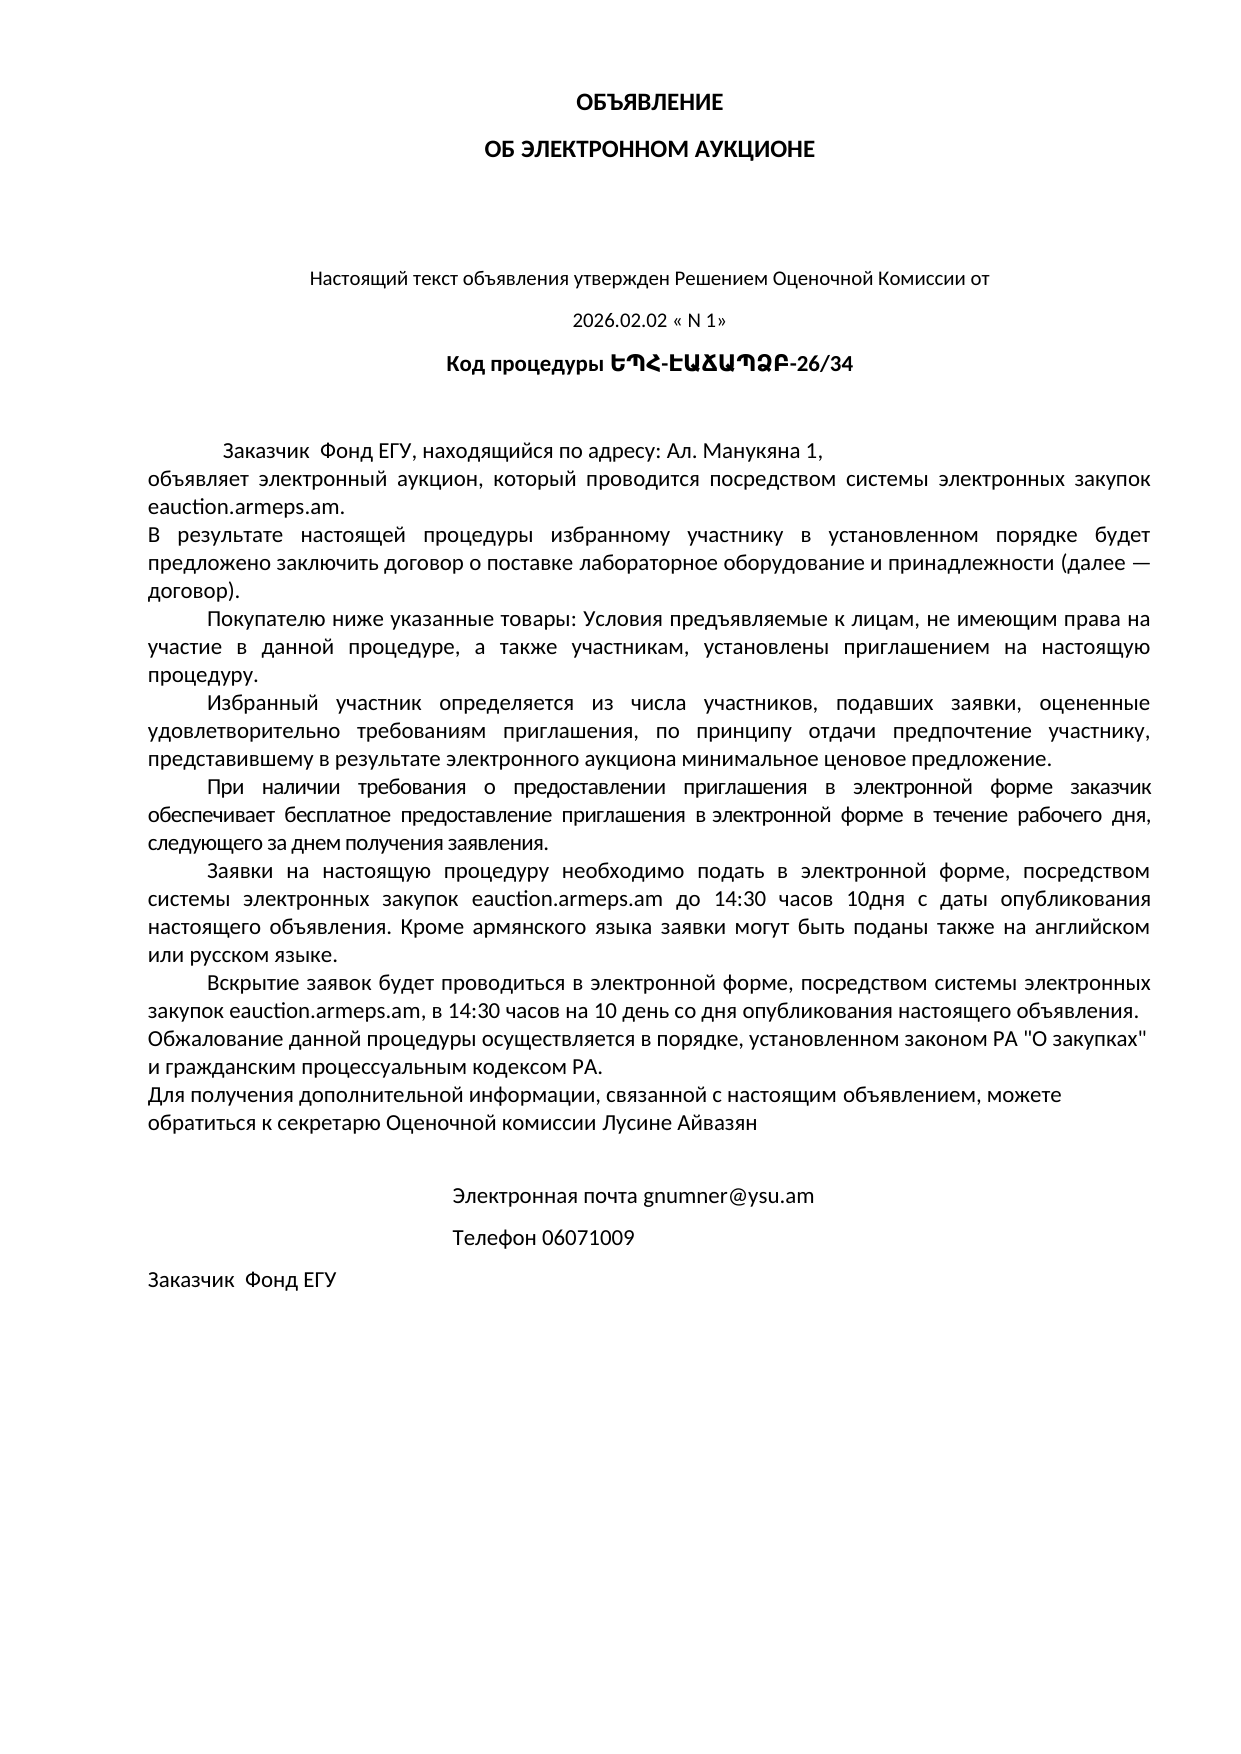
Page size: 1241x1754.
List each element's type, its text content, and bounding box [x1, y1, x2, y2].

text 2026.02.02 « N 1» [148, 307, 1152, 332]
text объявляет электронный аукцион, который проводится посредством системы электронных закупок eauction.armeps.am. [148, 464, 1152, 520]
text Телефон 06071009 [148, 1223, 1152, 1251]
text Покупателю ниже указанные товары: Условия предъявляемые к лицам, не имеющим права на участие в данной процедуре, а также участникам, установлены приглашением на настоящую процедуру. [148, 604, 1152, 688]
text Для получения дополнительной информации, связанной с настоящим объявлением, можете обратиться к секретарю Оценочной комиссии Лусине Айвазян [148, 1080, 1152, 1136]
text ОБ ЭЛЕКТРОННОМ АУКЦИОНЕ [148, 134, 1152, 164]
text Электронная почта gnumner@ysu.am [148, 1181, 1152, 1209]
text Вскрытие заявок будет проводиться в электронной форме, посредством системы электронных закупок eauction.armeps.am, в 14:30 часов на 10 день со дня опубликования настоящего объявления. [148, 968, 1152, 1024]
text Обжалование данной процедуры осуществляется в порядке, установленном законом РА "О закупках" и гражданским процессуальным кодексом РА. [148, 1024, 1152, 1080]
text Настоящий текст объявления утвержден Решением Оценочной Комиссии от [148, 265, 1152, 290]
text Код процедуры ԵՊՀ-ԷԱՃԱՊՁԲ-26/34 [148, 349, 1152, 377]
text В результате настоящей процедуры избранному участнику в установленном порядке будет предложено заключить договор о поставке лабораторное оборудование и принадлежности (далее — договор). [148, 520, 1152, 604]
text ОБЪЯВЛЕНИЕ [148, 86, 1152, 117]
text Избранный участник определяется из числа участников, подавших заявки, оцененные удовлетворительно требованиям приглашения, по принципу отдачи предпочтение участнику, представившему в результате электронного аукциона минимальное ценовое предложение. [148, 688, 1152, 772]
text Заказчик Фонд ЕГУ [148, 1265, 1152, 1293]
text Заявки на настоящую процедуру необходимо подать в электронной форме, посредством системы электронных закупок eauction.armeps.am до 14:30 часов 10дня с даты опубликования настоящего объявления. Кроме армянского языка заявки могут быть поданы также на английском или русском языке. [148, 856, 1152, 968]
text Заказчик Фонд ЕГУ, находящийся по адресу: Ал. Манукяна 1, [148, 436, 1152, 464]
text При наличии требования о предоставлении приглашения в электронной форме заказчик обеспечивает бесплатное предоставление приглашения в электронной форме в течение рабочего дня, следующего за днем получения заявления. [148, 772, 1152, 856]
